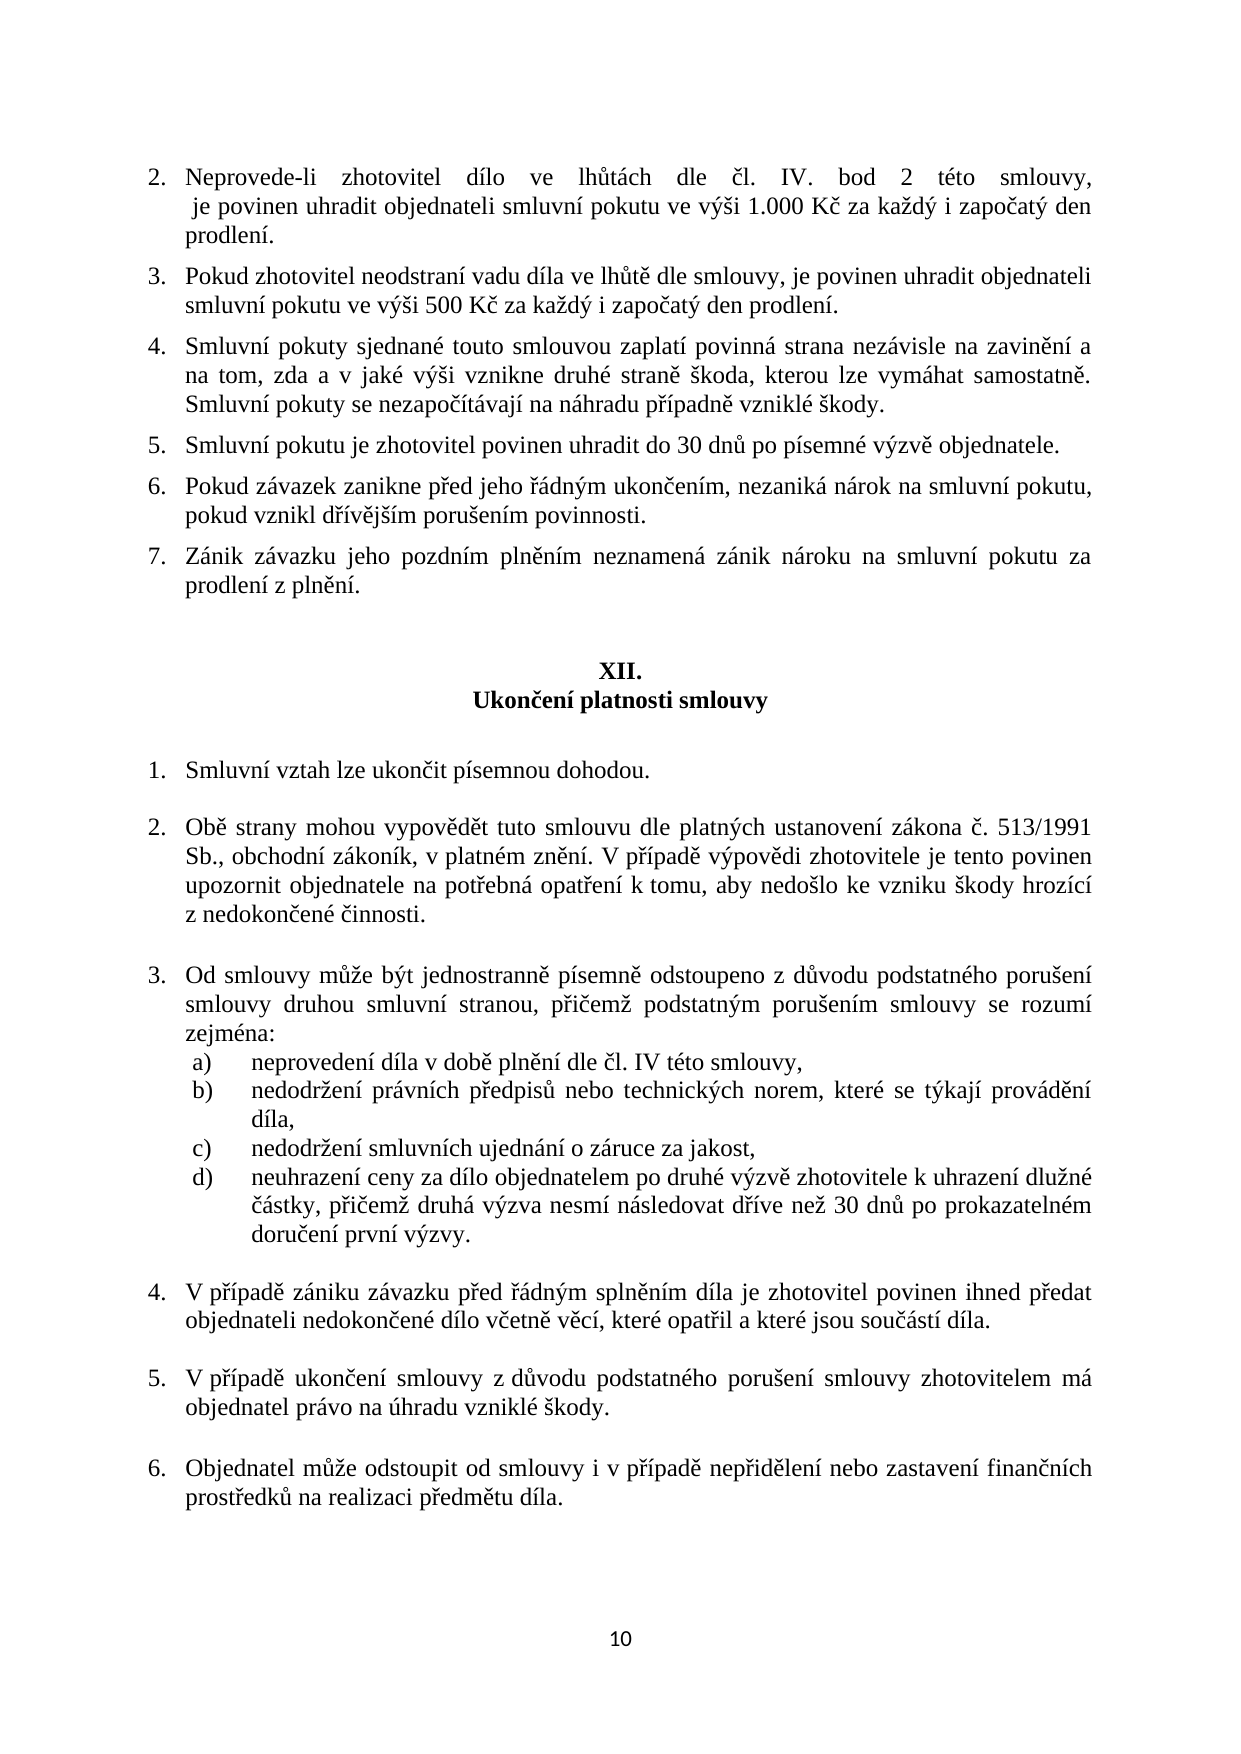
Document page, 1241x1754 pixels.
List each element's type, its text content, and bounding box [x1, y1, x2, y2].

list Smluvní vztah lze ukončit písemnou dohodou. [148, 755, 1093, 784]
list nedodržení smluvních ujednání o záruce za jakost, [192, 1133, 1093, 1162]
list Neprovede-li zhotovitel dílo ve lhůtách dle čl. IV. bod 2 této smlouvy, je povinen uhradit objednateli smluvní pokutu ve výši 1.000 Kč za každý i započatý den prodlení. [148, 162, 1093, 249]
text Ukončení platnosti smlouvy [148, 685, 1093, 714]
list V případě zániku závazku před řádným splněním díla je zhotovitel povinen ihned předat objednateli nedokončené dílo včetně věcí, které opatřil a které jsou součástí díla. [148, 1277, 1093, 1334]
list V případě ukončení smlouvy z důvodu podstatného porušení smlouvy zhotovitelem má objednatel právo na úhradu vzniklé škody. [148, 1363, 1093, 1421]
list neuhrazení ceny za dílo objednatelem po druhé výzvě zhotovitele k uhrazení dlužné částky, přičemž druhá výzva nesmí následovat dříve než 30 dnů po prokazatelném doručení první výzvy. [192, 1162, 1093, 1248]
list Pokud závazek zanikne před jeho řádným ukončením, nezaniká nárok na smluvní pokutu, pokud vznikl dřívějším porušením povinnosti. [148, 471, 1093, 529]
list Pokud zhotovitel neodstraní vadu díla ve lhůtě dle smlouvy, je povinen uhradit objednateli smluvní pokutu ve výši 500 Kč za každý i započatý den prodlení. [148, 261, 1093, 319]
list Zánik závazku jeho pozdním plněním neznamená zánik nároku na smluvní pokutu za prodlení z plnění. [148, 541, 1093, 599]
list Objednatel může odstoupit od smlouvy i v případě nepřidělení nebo zastavení finančních prostředků na realizaci předmětu díla. [148, 1453, 1093, 1511]
list Smluvní pokuty sjednané touto smlouvou zaplatí povinná strana nezávisle na zavinění a na tom, zda a v jaké výši vznikne druhé straně škoda, kterou lze vymáhat samostatně. Smluvní pokuty se nezapočítávají na náhradu případně vzniklé škody. [148, 331, 1093, 417]
list Smluvní pokutu je zhotovitel povinen uhradit do 30 dnů po písemné výzvě objednatele. [148, 430, 1093, 459]
list Obě strany mohou vypovědět tuto smlouvu dle platných ustanovení zákona č. 513/1991 Sb., obchodní zákoník, v platném znění. V případě výpovědi zhotovitele je tento povinen upozornit objednatele na potřebná opatření k tomu, aby nedošlo ke vzniku škody hrozící z nedokončené činnosti. [148, 812, 1093, 927]
text XII. [148, 656, 1093, 685]
list nedodržení právních předpisů nebo technických norem, které se týkají provádění díla, [192, 1076, 1093, 1133]
list neprovedení díla v době plnění dle čl. IV této smlouvy, [192, 1047, 1093, 1076]
list Od smlouvy může být jednostranně písemně odstoupeno z důvodu podstatného porušení smlouvy druhou smluvní stranou, přičemž podstatným porušením smlouvy se rozumí zejména: [148, 961, 1093, 1047]
